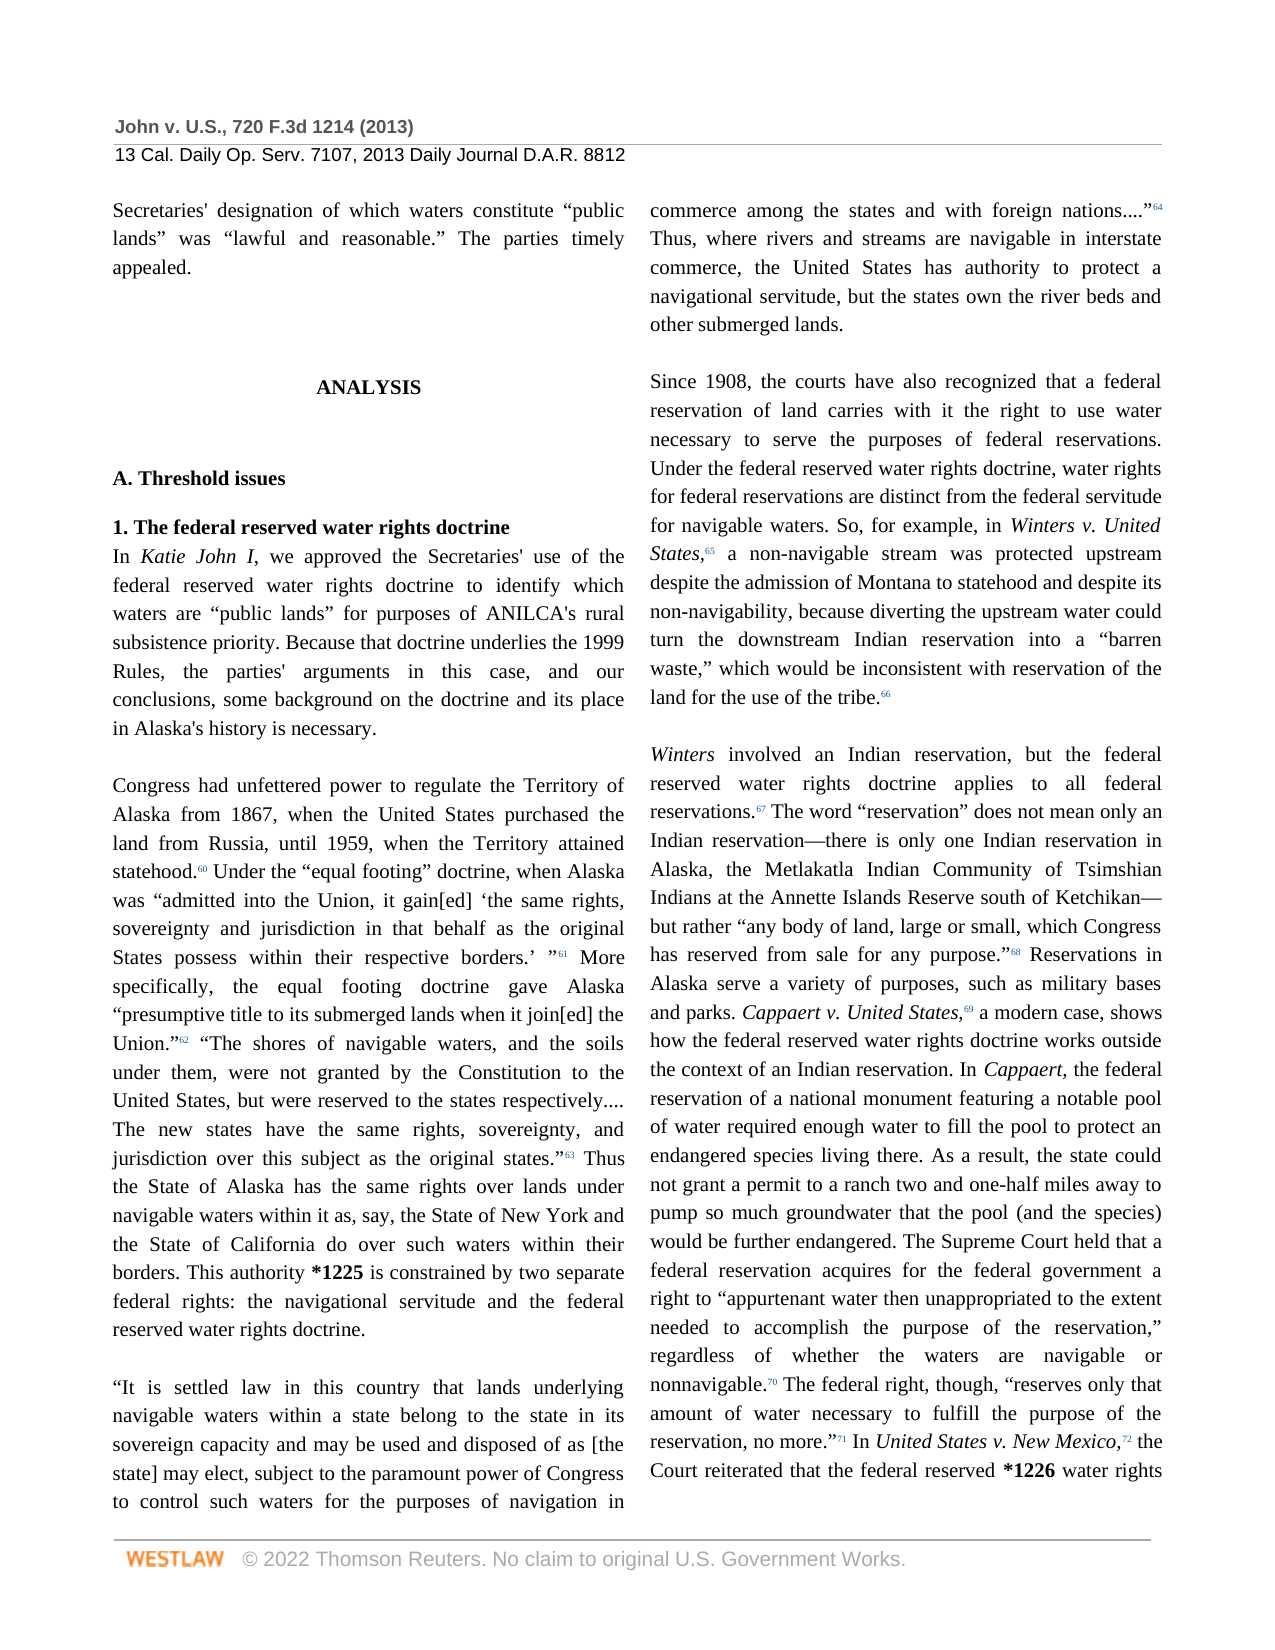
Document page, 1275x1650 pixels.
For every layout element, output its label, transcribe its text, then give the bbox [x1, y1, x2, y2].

picture [114, 1551, 237, 1567]
text In Katie John I, we approved the Secretaries' use of the federal reserved water rights doctrine to identify which waters are “public lands” for purposes of ANILCA's rural subsistence priority. Because that doctrine underlies the 1999 Rules, the parties' arguments in this case, and our conclusions, some background on the doctrine and its place in Alaska's history is necessary. [112, 539, 625, 740]
text A. Threshold issues [112, 461, 625, 490]
text Since 1908, the courts have also recognized that a federal reservation of land carries with it the right to use water necessary to serve the purposes of federal reservations. Under the federal reserved water rights doctrine, water rights for federal reservations are distinct from the federal servitude for navigable waters. So, for example, in Winters v. United States,65 a non-navigable stream was protected upstream despite the admission of Montana to statehood and despite its non-navigability, because diverting the upstream water could turn the downstream Indian reservation into a “barren waste,” which would be inconsistent with reservation of the land for the use of the tribe.66 [650, 365, 1162, 709]
text Congress had unfettered power to regulate the Territory of Alaska from 1867, when the United States purchased the land from Russia, until 1959, when the Territory attained statehood.60 Under the “equal footing” doctrine, when Alaska was “admitted into the Union, it gain[ed] ‘the same rights, sovereignty and jurisdiction in that behalf as the original States possess within their respective borders.’ ”61 More specifically, the equal footing doctrine gave Alaska “presumptive title to its submerged lands when it join[ed] the Union.”62 “The shores of navigable waters, and the soils under them, were not granted by the Constitution to the United States, but were reserved to the states respectively.... The new states have the same rights, sovereignty, and jurisdiction over this subject as the original states.”63 Thus the State of Alaska has the same rights over lands under navigable waters within it as, say, the State of New York and the State of California do over such waters within their borders. This authority *1225 is constrained by two separate federal rights: the navigational servitude and the federal reserved water rights doctrine. [112, 768, 625, 1341]
text 1. The federal reserved water rights doctrine [112, 511, 625, 539]
text “It is settled law in this country that lands underlying navigable waters within a state belong to the state in its sovereign capacity and may be used and disposed of as [the state] may elect, subject to the paramount power of Congress to control such waters for the purposes of navigation in commerce among the states and with foreign nations....”64 Thus, where rivers and streams are navigable in interstate commerce, the United States has authority to protect a navigational servitude, but the states own the river beds and other submerged lands. [650, 193, 1162, 336]
text “It is settled law in this country that lands underlying navigable waters within a state belong to the state in its sovereign capacity and may be used and disposed of as [the state] may elect, subject to the paramount power of Congress to control such waters for the purposes of navigation in commerce among the states and with foreign nations....”64 Thus, where rivers and streams are navigable in interstate commerce, the United States has authority to protect a navigational servitude, but the states own the river beds and other submerged lands. [112, 1370, 625, 1513]
text ANALYSIS [112, 370, 625, 399]
